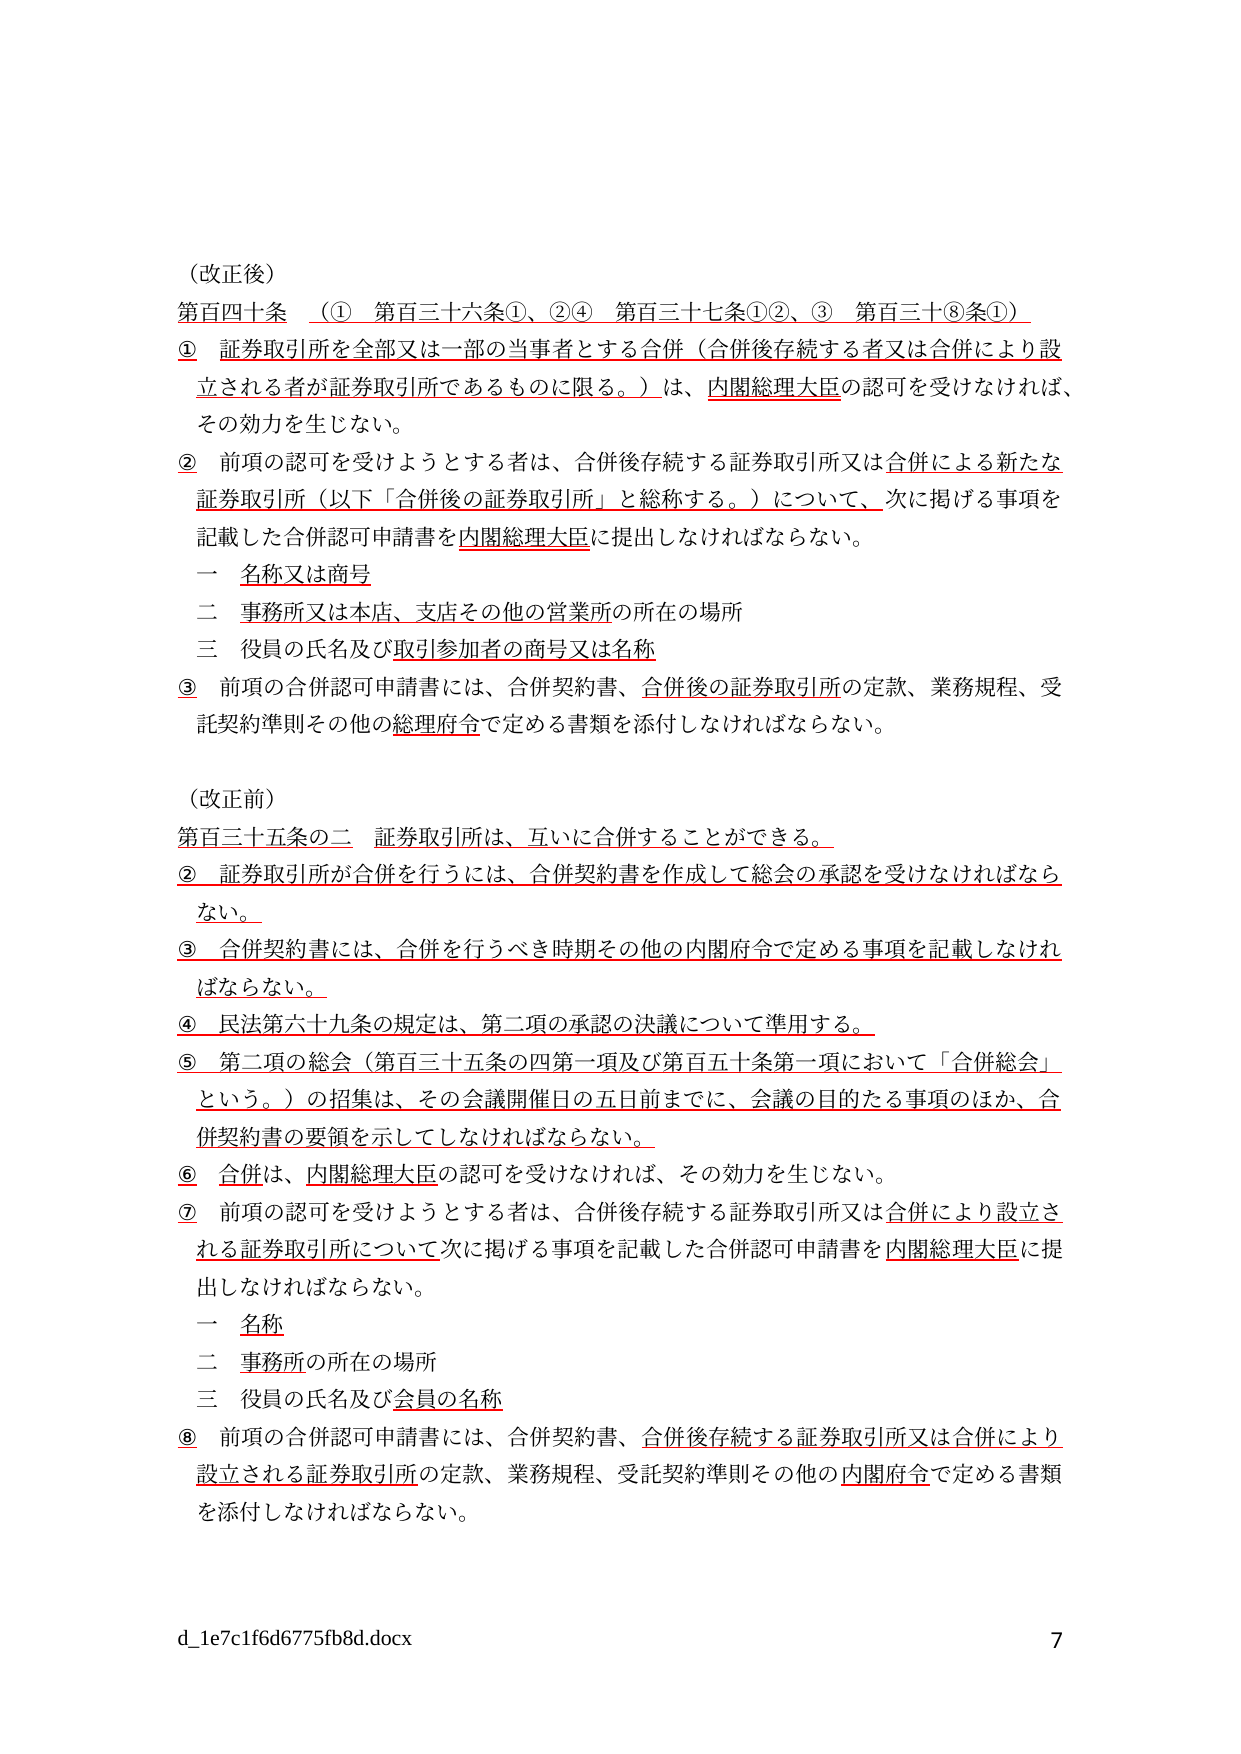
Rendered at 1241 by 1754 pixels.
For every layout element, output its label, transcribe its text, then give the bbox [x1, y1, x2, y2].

text ④ 民法第六十九条の規定は、第二項の承認の決議について準用する。 [177, 1004, 1063, 1042]
text （改正前） [177, 779, 1063, 817]
text ⑥ 合併は、内閣総理大臣の認可を受けなければ、その効力を生じない。 [177, 1154, 1063, 1192]
text 二 事務所又は本店、支店その他の営業所の所在の場所 [196, 592, 1063, 629]
text 第百四十条 （① 第百三十六条①、②④ 第百三十七条①②、③ 第百三十⑧条①） [177, 292, 1063, 329]
text 三 役員の氏名及び会員の名称 [196, 1379, 1063, 1417]
text 二 事務所の所在の場所 [196, 1342, 1063, 1379]
text ② 前項の認可を受けようとする者は、合併後存続する証券取引所又は合併による新たな証券取引所（以下「合併後の証券取引所」と総称する。）について、次に掲げる事項を記載した合併認可申請書を内閣総理大臣に提出しなければならない。 [177, 442, 1063, 554]
text 第百三十五条の二 証券取引所は、互いに合併することができる。 [177, 817, 1063, 854]
text 一 名称 [196, 1304, 1063, 1342]
text ③ 合併契約書には、合併を行うべき時期その他の内閣府令で定める事項を記載しなければならない。 [177, 929, 1063, 1004]
text ③ 前項の合併認可申請書には、合併契約書、合併後の証券取引所の定款、業務規程、受託契約準則その他の総理府令で定める書類を添付しなければならない。 [177, 667, 1063, 742]
text （改正後） [177, 254, 1063, 292]
text ⑧ 前項の合併認可申請書には、合併契約書、合併後存続する証券取引所又は合併により設立される証券取引所の定款、業務規程、受託契約準則その他の内閣府令で定める書類を添付しなければならない。 [177, 1417, 1063, 1529]
text ⑤ 第二項の総会（第百三十五条の四第一項及び第百五十条第一項において「合併総会」という。）の招集は、その会議開催日の五日前までに、会議の目的たる事項のほか、合併契約書の要領を示してしなければならない。 [177, 1042, 1063, 1154]
text ① 証券取引所を全部又は一部の当事者とする合併（合併後存続する者又は合併により設立される者が証券取引所であるものに限る。）は、内閣総理大臣の認可を受けなければ、その効力を生じない。 [177, 329, 1063, 442]
text ⑦ 前項の認可を受けようとする者は、合併後存続する証券取引所又は合併により設立される証券取引所について次に掲げる事項を記載した合併認可申請書を内閣総理大臣に提出しなければならない。 [177, 1192, 1063, 1304]
text ② 証券取引所が合併を行うには、合併契約書を作成して総会の承認を受けなければならない。 [177, 854, 1063, 929]
text 一 名称又は商号 [196, 554, 1063, 592]
text 三 役員の氏名及び取引参加者の商号又は名称 [196, 629, 1063, 667]
